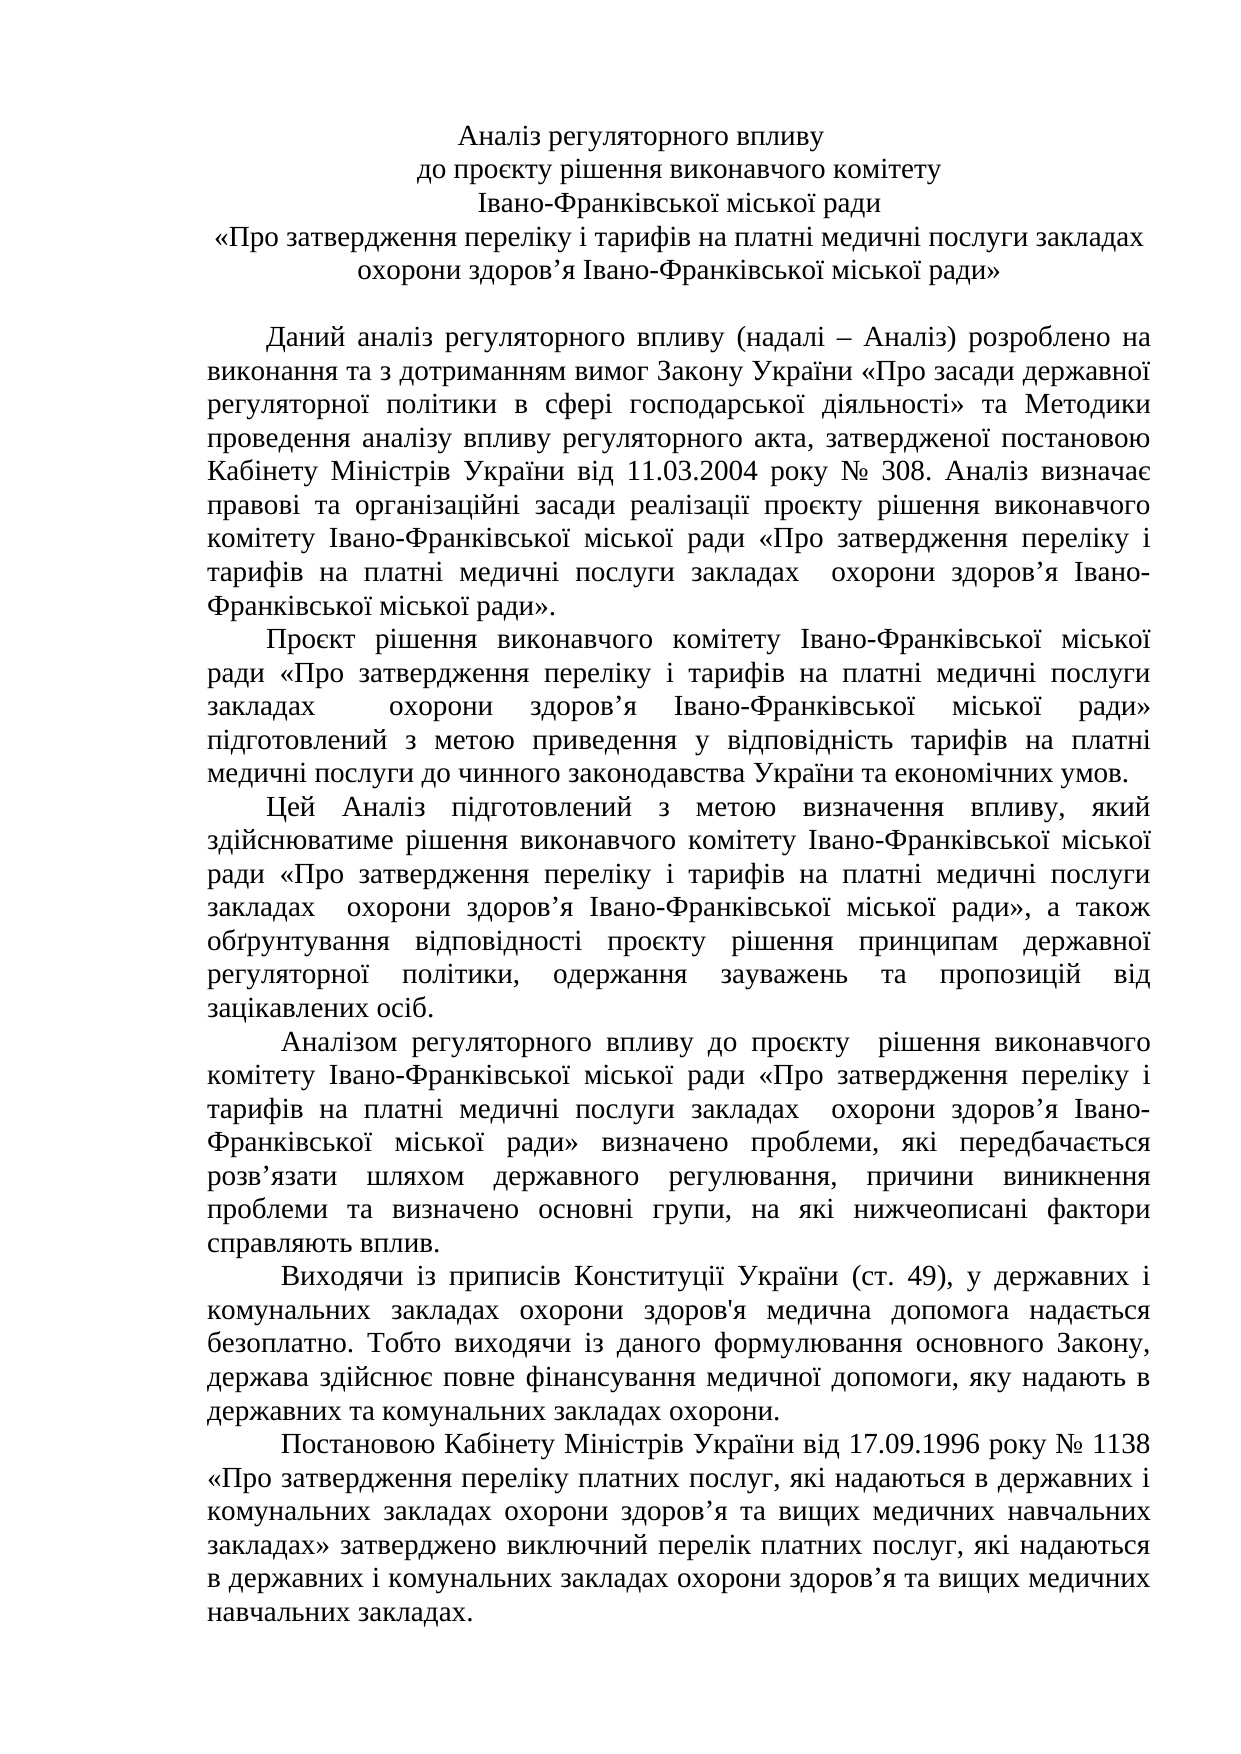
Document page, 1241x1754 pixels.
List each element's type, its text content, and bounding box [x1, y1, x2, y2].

text Постановою Кабінету Міністрів України від 17.09.1996 року № 1138 «Про затвердження переліку платних послуг, які надаються в державних і комунальних закладах охорони здоров’я та вищих медичних навчальних закладах» затверджено виключний перелік платних послуг, які надаються в державних і комунальних закладах охорони здоров’я та вищих медичних навчальних закладах. [207, 1426, 1152, 1627]
text Івано-Франківської міської ради [207, 185, 1152, 219]
text Аналізом регуляторного впливу до проєкту рішення виконавчого комітету Івано-Франківської міської ради «Про затвердження переліку і тарифів на платні медичні послуги закладах охорони здоров’я Івано-Франківської міської ради» визначено проблеми, які передбачається розв’язати шляхом державного регулювання, причини виникнення проблеми та визначено основні групи, на які нижчеописані фактори справляють вплив. [207, 1024, 1152, 1258]
text Даний аналіз регуляторного впливу (надалі – Аналіз) розроблено на виконання та з дотриманням вимог Закону України «Про засади державної регуляторної політики в сфері господарської діяльності» та Методики проведення аналізу впливу регуляторного акта, затвердженої постановою Кабінету Міністрів України від 11.03.2004 року № 308. Аналіз визначає правові та організаційні засади реалізації проєкту рішення виконавчого комітету Івано-Франківської міської ради «Про затвердження переліку і тарифів на платні медичні послуги закладах охорони здоров’я Івано-Франківської міської ради». [207, 319, 1152, 621]
text Виходячи із приписів Конституції України (ст. 49), у державних і комунальних закладах охорони здоров'я медична допомога надається безоплатно. Тобто виходячи із даного формулювання основного Закону, держава здійснює повне фінансування медичної допомоги, яку надають в державних та комунальних закладах охорони. [207, 1258, 1152, 1426]
text Цей Аналіз підготовлений з метою визначення впливу, який здійснюватиме рішення виконавчого комітету Івано-Франківської міської ради «Про затвердження переліку і тарифів на платні медичні послуги закладах охорони здоров’я Івано-Франківської міської ради», а також обґрунтування відповідності проєкту рішення принципам державної регуляторної політики, одержання зауважень та пропозицій від зацікавлених осіб. [207, 789, 1152, 1024]
text Проєкт рішення виконавчого комітету Івано-Франківської міської ради «Про затвердження переліку і тарифів на платні медичні послуги закладах охорони здоров’я Івано-Франківської міської ради» підготовлений з метою приведення у відповідність тарифів на платні медичні послуги до чинного законодавства України та економічних умов. [207, 621, 1152, 789]
text Аналіз регуляторного впливу [354, 118, 1152, 152]
text «Про затвердження переліку і тарифів на платні медичні послуги закладах охорони здоров’я Івано-Франківської міської ради» [207, 219, 1152, 286]
text до проєкту рішення виконавчого комітету [207, 152, 1152, 185]
